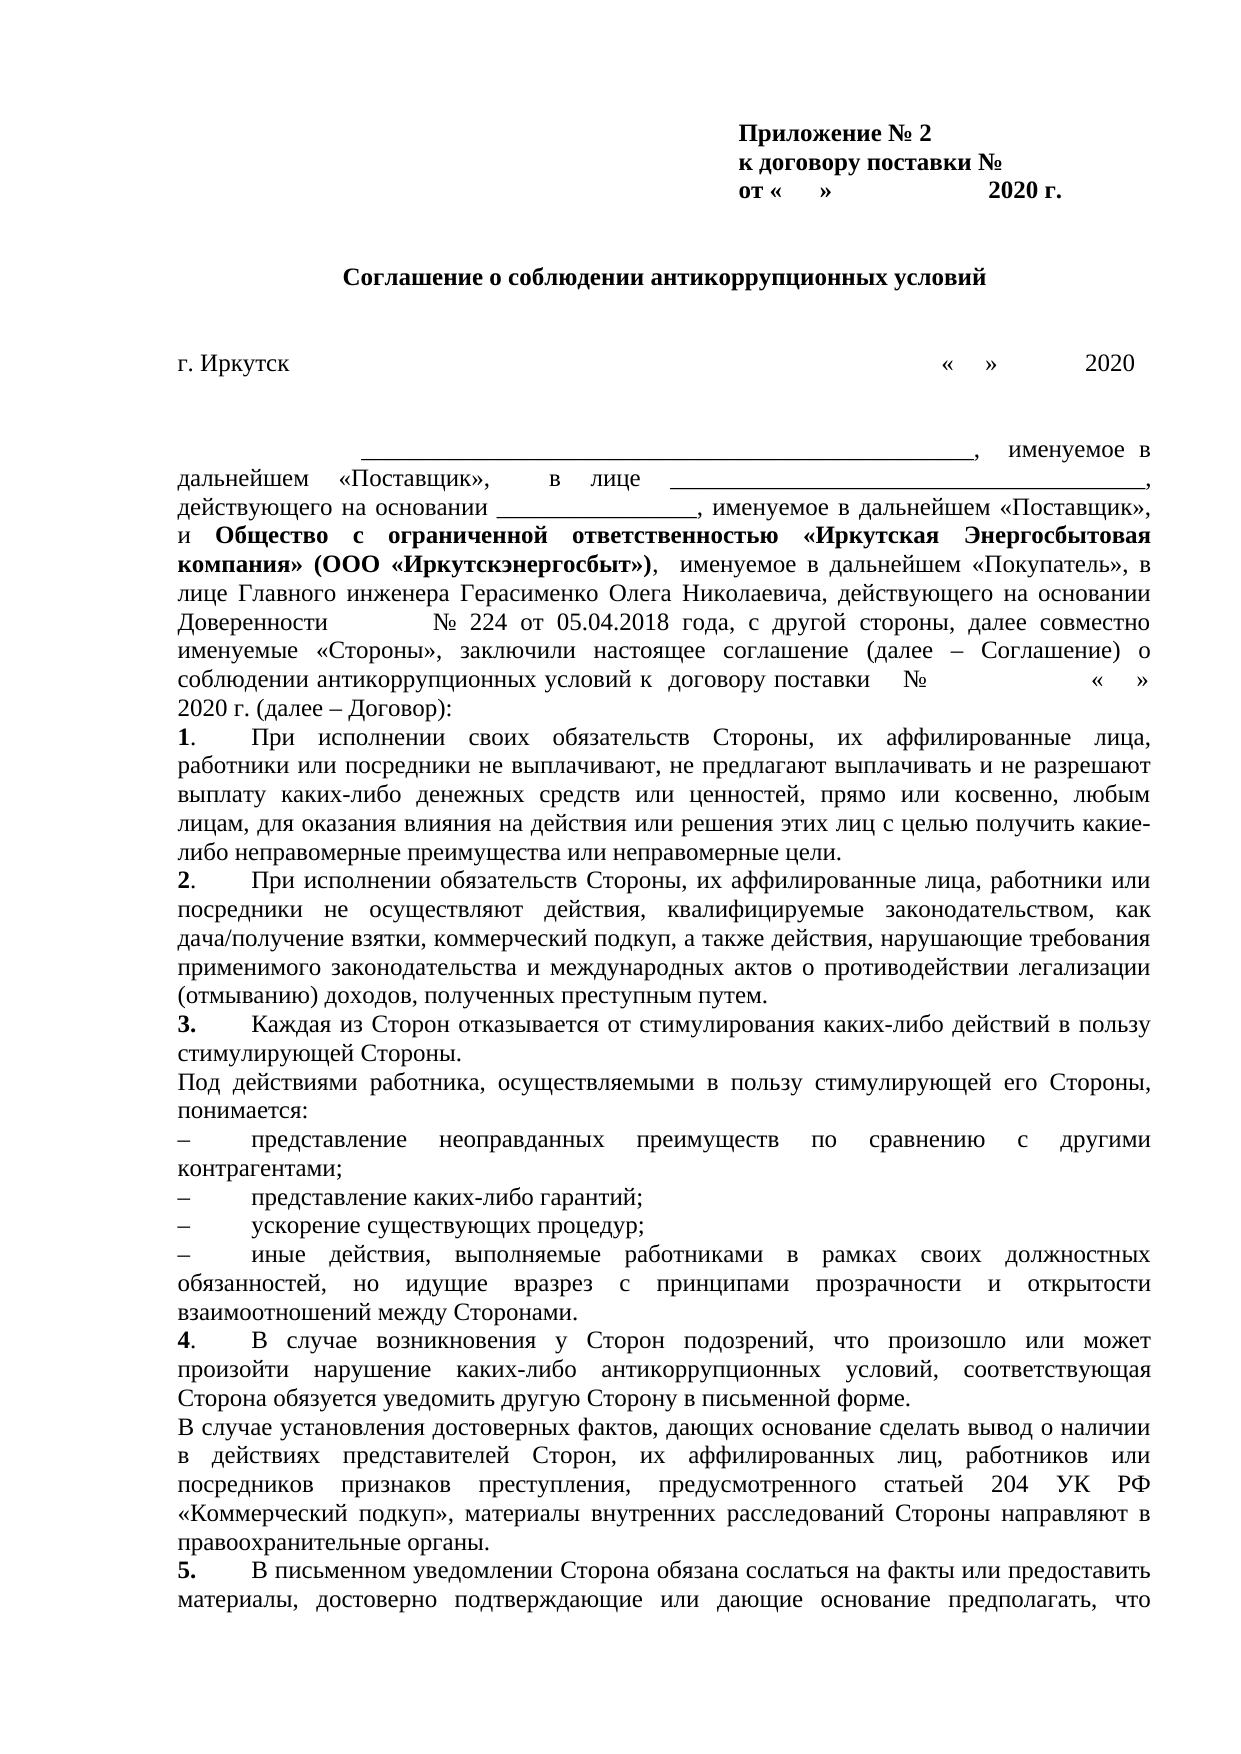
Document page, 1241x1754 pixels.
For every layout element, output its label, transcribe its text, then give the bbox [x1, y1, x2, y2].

text – иные действия, выполняемые работниками в рамках своих должностных обязанностей, но идущие вразрез с принципами прозрачности и открытости взаимоотношений между Сторонами. [177, 1239, 1152, 1326]
text к договору поставки № [738, 147, 1152, 176]
text 1. При исполнении своих обязательств Стороны, их аффилированные лица, работники или посредники не выплачивают, не предлагают выплачивать и не разрешают выплату каких-либо денежных средств или ценностей, прямо или косвенно, любым лицам, для оказания влияния на действия или решения этих лиц с целью получить какие-либо неправомерные преимущества или неправомерные цели. [177, 722, 1152, 866]
text Соглашение о соблюдении антикоррупционных условий [177, 262, 1152, 291]
text Под действиями работника, осуществляемыми в пользу стимулирующей его Стороны, понимается: [177, 1067, 1152, 1124]
text – представление каких-либо гарантий; [177, 1182, 1152, 1211]
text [177, 1556, 1152, 1613]
text г. Иркутск « » 2020 [177, 348, 1152, 377]
text 4. В случае возникновения у Сторон подозрений, что произошло или может произойти нарушение каких-либо антикоррупционных условий, соответствующая Сторона обязуется уведомить другую Сторону в письменной форме. [177, 1326, 1152, 1412]
text Приложение № 2 [738, 118, 1152, 147]
text 2. При исполнении обязательств Стороны, их аффилированные лица, работники или посредники не осуществляют действия, квалифицируемые законодательством, как дача/получение взятки, коммерческий подкуп, а также действия, нарушающие требования применимого законодательства и международных актов о противодействии легализации (отмыванию) доходов, полученных преступным путем. [177, 866, 1152, 1009]
text – представление неоправданных преимуществ по сравнению с другими контрагентами; [177, 1124, 1152, 1182]
text – ускорение существующих процедур; [177, 1211, 1152, 1239]
text _________________________________________________, именуемое в дальнейшем «Поставщик», в лице ______________________________________, действующего на основании ________________, именуемое в дальнейшем «Поставщик», и Общество с ограниченной ответственностью «Иркутская Энергосбытовая компания» (ООО «Иркутскэнергосбыт»), именуемое в дальнейшем «Покупатель», в лице Главного инженера Герасименко Олега Николаевича, действующего на основании Доверенности № 224 от 05.04.2018 года, с другой стороны, далее совместно именуемые «Стороны», заключили настоящее соглашение (далее – Соглашение) о соблюдении антикоррупционных условий к договору поставки № « » 2020 г. (далее – Договор): [177, 434, 1152, 722]
text В случае установления достоверных фактов, дающих основание сделать вывод о наличии в действиях представителей Сторон, их аффилированных лиц, работников или посредников признаков преступления, предусмотренного статьей 204 УК РФ «Коммерческий подкуп», материалы внутренних расследований Стороны направляют в правоохранительные органы. [177, 1412, 1152, 1556]
text от « » 2020 г. [738, 176, 1152, 204]
text 3. Каждая из Сторон отказывается от стимулирования каких-либо действий в пользу стимулирующей Стороны. [177, 1009, 1152, 1067]
